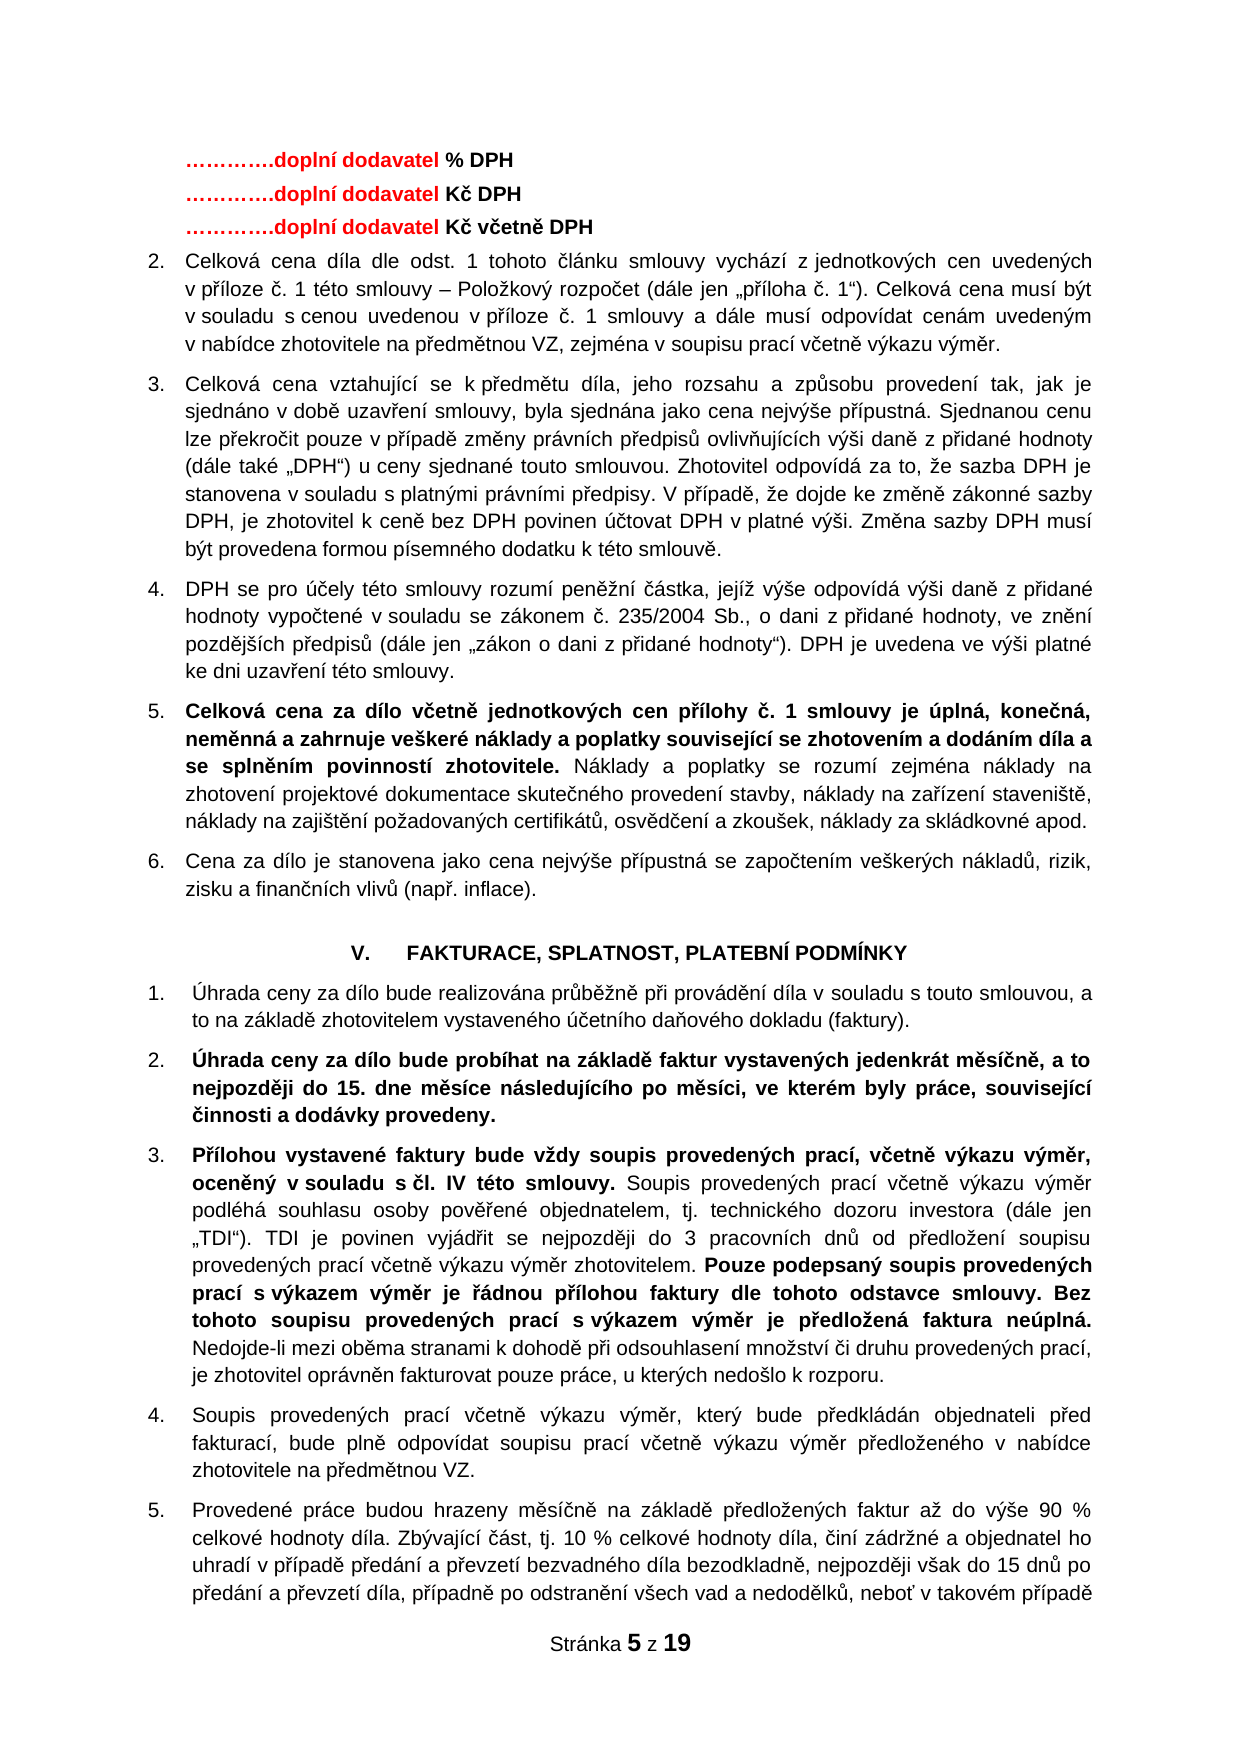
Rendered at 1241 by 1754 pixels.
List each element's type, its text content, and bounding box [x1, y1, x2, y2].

list Celková cena za dílo včetně jednotkových cen přílohy č. 1 smlouvy je úplná, konečná, neměnná a zahrnuje veškeré náklady a poplatky související se zhotovením a dodáním díla a se splněním povinností zhotovitele. Náklady a poplatky se rozumí zejména náklady na zhotovení projektové dokumentace skutečného provedení stavby, náklady na zařízení staveniště, náklady na zajištění požadovaných certifikátů, osvědčení a zkoušek, náklady za skládkovné apod. [148, 699, 1093, 833]
list Celková cena díla dle odst. 1 tohoto článku smlouvy vychází z jednotkových cen uvedených v příloze č. 1 této smlouvy – Položkový rozpočet (dále jen „příloha č. 1“). Celková cena musí být v souladu s cenou uvedenou v příloze č. 1 smlouvy a dále musí odpovídat cenám uvedeným v nabídce zhotovitele na předmětnou VZ, zejména v soupisu prací včetně výkazu výměr. [148, 249, 1093, 355]
list Soupis provedených prací včetně výkazu výměr, který bude předkládán objednateli před fakturací, bude plně odpovídat soupisu prací včetně výkazu výměr předloženého v nabídce zhotovitele na předmětnou VZ. [148, 1403, 1093, 1482]
list ………….doplní dodavatel Kč DPH [185, 181, 1093, 205]
list Úhrada ceny za dílo bude realizována průběžně při provádění díla v souladu s touto smlouvou, a to na základě zhotovitelem vystaveného účetního daňového dokladu (faktury). [148, 980, 1093, 1032]
list Úhrada ceny za dílo bude probíhat na základě faktur vystavených jedenkrát měsíčně, a to nejpozději do 15. dne měsíce následujícího po měsíci, ve kterém byly práce, související činnosti a dodávky provedeny. [148, 1048, 1093, 1127]
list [148, 1498, 1093, 1604]
list Celková cena vztahující se k předmětu díla, jeho rozsahu a způsobu provedení tak, jak je sjednáno v době uzavření smlouvy, byla sjednána jako cena nejvýše přípustná. Sjednanou cenu lze překročit pouze v případě změny právních předpisů ovlivňujících výši daně z přidané hodnoty (dále také „DPH“) u ceny sjednané touto smlouvou. Zhotovitel odpovídá za to, že sazba DPH je stanovena v souladu s platnými právními předpisy. V případě, že dojde ke změně zákonné sazby DPH, je zhotovitel k ceně bez DPH povinen účtovat DPH v platné výši. Změna sazby DPH musí být provedena formou písemného dodatku k této smlouvě. [148, 371, 1093, 560]
list fakturace, splatnost, platební podmínky [185, 940, 1093, 964]
list DPH se pro účely této smlouvy rozumí peněžní částka, jejíž výše odpovídá výši daně z přidané hodnoty vypočtené v souladu se zákonem č. 235/2004 Sb., o dani z přidané hodnoty, ve znění pozdějších předpisů (dále jen „zákon o dani z přidané hodnoty“). DPH je uvedena ve výši platné ke dni uzavření této smlouvy. [148, 576, 1093, 683]
list Přílohou vystavené faktury bude vždy soupis provedených prací, včetně výkazu výměr, oceněný v souladu s čl. IV této smlouvy. Soupis provedených prací včetně výkazu výměr podléhá souhlasu osoby pověřené objednatelem, tj. technického dozoru investora (dále jen „TDI“). TDI je povinen vyjádřit se nejpozději do 3 pracovních dnů od předložení soupisu provedených prací včetně výkazu výměr zhotovitelem. Pouze podepsaný soupis provedených prací s výkazem výměr je řádnou přílohou faktury dle tohoto odstavce smlouvy. Bez tohoto soupisu provedených prací s výkazem výměr je předložená faktura neúplná. Nedojde-li mezi oběma stranami k dohodě při odsouhlasení množství či druhu provedených prací, je zhotovitel oprávněn fakturovat pouze práce, u kterých nedošlo k rozporu. [148, 1143, 1093, 1387]
list ………….doplní dodavatel Kč včetně DPH [185, 215, 1093, 239]
list ………….doplní dodavatel % DPH [185, 148, 1093, 172]
list Cena za dílo je stanovena jako cena nejvýše přípustná se započtením veškerých nákladů, rizik, zisku a finančních vlivů (např. inflace). [148, 849, 1093, 900]
